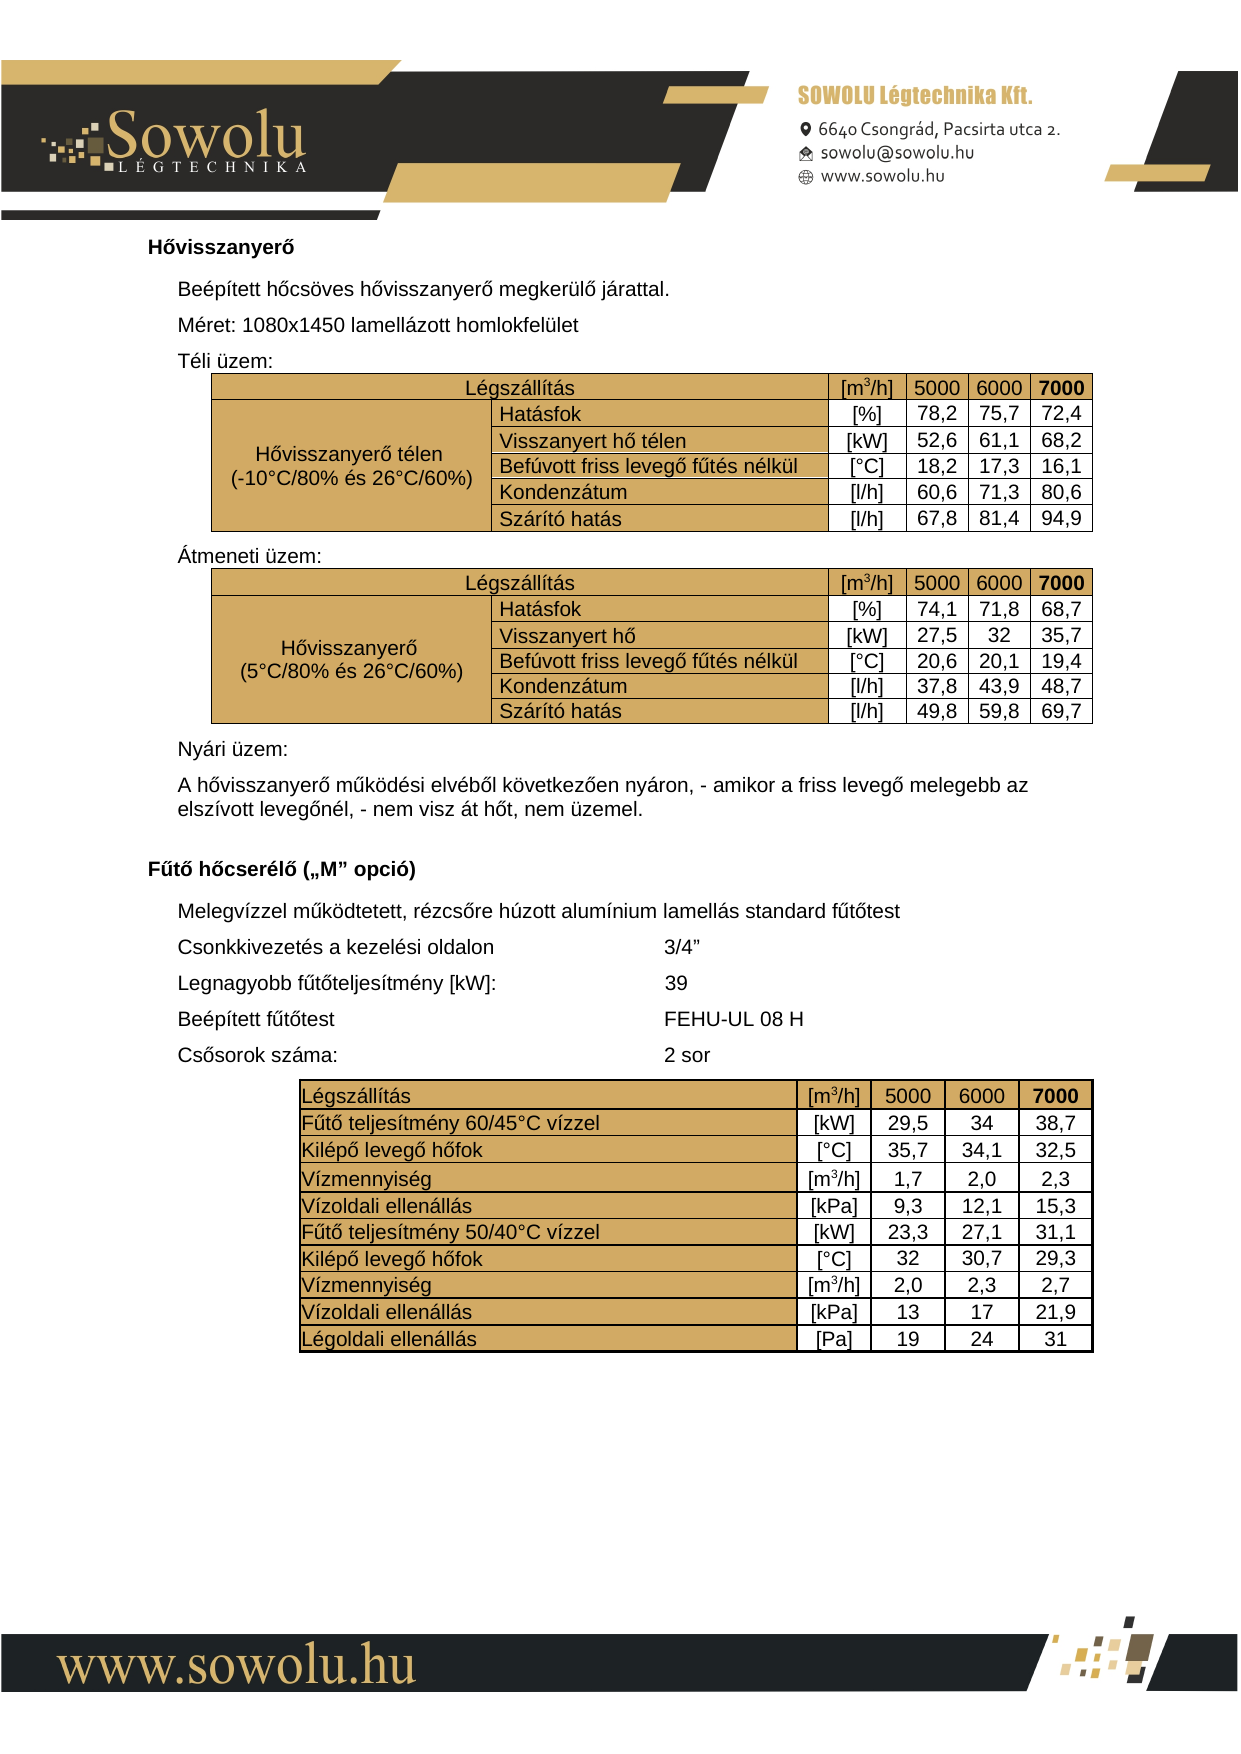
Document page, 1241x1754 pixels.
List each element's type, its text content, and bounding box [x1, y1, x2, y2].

table_header 5000 [907, 374, 968, 399]
table_cell 74,1 [907, 596, 968, 621]
table_cell 69,7 [1031, 699, 1092, 723]
table_cell [l/h] [829, 479, 906, 504]
table_cell Visszanyert hő télen [492, 427, 828, 452]
table_cell 2,0 [946, 1163, 1018, 1191]
table_cell Vízmennyiség [301, 1272, 796, 1297]
table_header [m3/h] [798, 1081, 870, 1108]
table_cell 12,1 [946, 1193, 1018, 1218]
text Legnagyobb fűtőteljesítmény [kW]: 39 [177, 971, 1092, 995]
text Méret: 1080x1450 lamellázott homlokfelület [177, 313, 1092, 337]
table_cell Kilépő levegő hőfok [301, 1246, 796, 1271]
table_header 7000 [1020, 1081, 1091, 1108]
table_cell [m3/h] [798, 1272, 870, 1297]
picture [0, 1616, 1236, 1692]
table_cell 31 [1020, 1326, 1091, 1350]
text Csősorok száma: 2 sor [177, 1043, 1092, 1067]
table_cell Vízoldali ellenállás [301, 1193, 796, 1218]
table_cell [kW] [798, 1110, 870, 1135]
table_cell 52,6 [907, 427, 968, 452]
table_cell 32 [872, 1246, 944, 1271]
table_cell 72,4 [1031, 400, 1092, 426]
text Átmeneti üzem: [177, 544, 1092, 568]
table_header 6000 [969, 569, 1030, 595]
table_cell Kondenzátum [492, 479, 828, 504]
table_cell 71,3 [969, 479, 1030, 504]
text A hővisszanyerő működési elvéből következően nyáron, - amikor a friss levegő melegebb az elszívott levegőnél, - nem visz át hőt, nem üzemel. [177, 773, 1092, 821]
table_cell Visszanyert hő [492, 622, 828, 648]
table_cell [kPa] [798, 1299, 870, 1324]
table_cell 27,1 [946, 1219, 1018, 1244]
table_cell 23,3 [872, 1219, 944, 1244]
table_cell 21,9 [1020, 1299, 1091, 1324]
table_cell [l/h] [829, 699, 906, 723]
table_cell 27,5 [907, 622, 968, 648]
table_cell 17,3 [969, 454, 1030, 477]
table_cell 30,7 [946, 1246, 1018, 1271]
table_cell [°C] [829, 649, 906, 673]
table_cell 38,7 [1020, 1110, 1091, 1135]
table_cell 80,6 [1031, 479, 1092, 504]
table_cell 34 [946, 1110, 1018, 1135]
table_cell Légoldali ellenállás [301, 1326, 796, 1350]
table_cell 9,3 [872, 1193, 944, 1218]
table_cell 2,3 [946, 1272, 1018, 1297]
table_cell Befúvott friss levegő fűtés nélkül [492, 454, 828, 477]
table_cell 37,8 [907, 674, 968, 698]
table_header [m3/h] [829, 569, 906, 595]
table_cell 1,7 [872, 1163, 944, 1191]
table_cell 31,1 [1020, 1219, 1091, 1244]
table_header Légszállítás [212, 374, 828, 399]
table_cell 78,2 [907, 400, 968, 426]
table_cell 20,6 [907, 649, 968, 673]
table_cell Hatásfok [492, 596, 828, 621]
text Fűtő hőcserélő („M” opció) [148, 857, 1092, 881]
table_header 6000 [969, 374, 1030, 399]
table_cell 43,9 [969, 674, 1030, 698]
table_header Légszállítás [212, 569, 828, 595]
table_cell [l/h] [829, 674, 906, 698]
table_header [m3/h] [829, 374, 906, 399]
table_cell [l/h] [829, 505, 906, 531]
table_cell 2,3 [1020, 1163, 1091, 1191]
table_header 6000 [946, 1081, 1018, 1108]
table_cell Fűtő teljesítmény 50/40°C vízzel [301, 1219, 796, 1244]
table_cell [°C] [798, 1136, 870, 1161]
table_cell 32 [969, 622, 1030, 648]
table_cell 17 [946, 1299, 1018, 1324]
table_cell Fűtő teljesítmény 60/45°C vízzel [301, 1110, 796, 1135]
text Melegvízzel működtetett, rézcsőre húzott alumínium lamellás standard fűtőtest [177, 899, 1092, 923]
table_cell 19,4 [1031, 649, 1092, 673]
table_cell 48,7 [1031, 674, 1092, 698]
table_cell 49,8 [907, 699, 968, 723]
table_cell [kW] [798, 1219, 870, 1244]
table_cell 19 [872, 1326, 944, 1350]
table_header 5000 [907, 569, 968, 595]
text Téli üzem: [177, 349, 1092, 373]
table_cell Vízmennyiség [301, 1163, 796, 1191]
table_header 5000 [872, 1081, 944, 1108]
table_cell 34,1 [946, 1136, 1018, 1161]
table_cell 71,8 [969, 596, 1030, 621]
table_cell 2,7 [1020, 1272, 1091, 1297]
table_cell 35,7 [872, 1136, 944, 1161]
table_cell [%] [829, 596, 906, 621]
table_cell 24 [946, 1326, 1018, 1350]
text Hővisszanyerő [148, 219, 1092, 259]
table_cell 18,2 [907, 454, 968, 477]
table_cell [kW] [829, 622, 906, 648]
table_header Légszállítás [301, 1081, 796, 1108]
table_cell Hővisszanyerő (5°C/80% és 26°C/60%) [212, 596, 491, 723]
text Csonkkivezetés a kezelési oldalon 3/4” [177, 935, 1092, 959]
table_cell [°C] [829, 454, 906, 477]
table_cell 60,6 [907, 479, 968, 504]
table_cell [m3/h] [798, 1163, 870, 1191]
picture [0, 60, 1238, 219]
table_cell Hatásfok [492, 400, 828, 426]
table_cell 20,1 [969, 649, 1030, 673]
table_cell Vízoldali ellenállás [301, 1299, 796, 1324]
table_cell 68,2 [1031, 427, 1092, 452]
table_cell 13 [872, 1299, 944, 1324]
text Beépített hőcsöves hővisszanyerő megkerülő járattal. [177, 277, 1092, 301]
table_cell 32,5 [1020, 1136, 1091, 1161]
table_cell Kondenzátum [492, 674, 828, 698]
table_cell [Pa] [798, 1326, 870, 1350]
table_cell 59,8 [969, 699, 1030, 723]
table_cell Befúvott friss levegő fűtés nélkül [492, 649, 828, 673]
table_cell Szárító hatás [492, 505, 828, 531]
table_cell Szárító hatás [492, 699, 828, 723]
table_cell 61,1 [969, 427, 1030, 452]
table_cell 35,7 [1031, 622, 1092, 648]
table_header 7000 [1031, 569, 1092, 595]
table_cell [°C] [798, 1246, 870, 1271]
table_cell [%] [829, 400, 906, 426]
table_cell 81,4 [969, 505, 1030, 531]
table_cell [kW] [829, 427, 906, 452]
table_cell 94,9 [1031, 505, 1092, 531]
table_cell 29,5 [872, 1110, 944, 1135]
table_cell [kPa] [798, 1193, 870, 1218]
table_cell 68,7 [1031, 596, 1092, 621]
table_cell 29,3 [1020, 1246, 1091, 1271]
table_cell Kilépő levegő hőfok [301, 1136, 796, 1161]
table_cell 2,0 [872, 1272, 944, 1297]
text Beépített fűtőtest FEHU-UL 08 H [177, 1007, 1092, 1031]
table_cell 16,1 [1031, 454, 1092, 477]
table_cell Hővisszanyerő télen (-10°C/80% és 26°C/60%) [212, 400, 491, 531]
table_header 7000 [1031, 374, 1092, 399]
table_cell 15,3 [1020, 1193, 1091, 1218]
table_cell 75,7 [969, 400, 1030, 426]
table_cell 67,8 [907, 505, 968, 531]
text Nyári üzem: [177, 736, 1092, 760]
